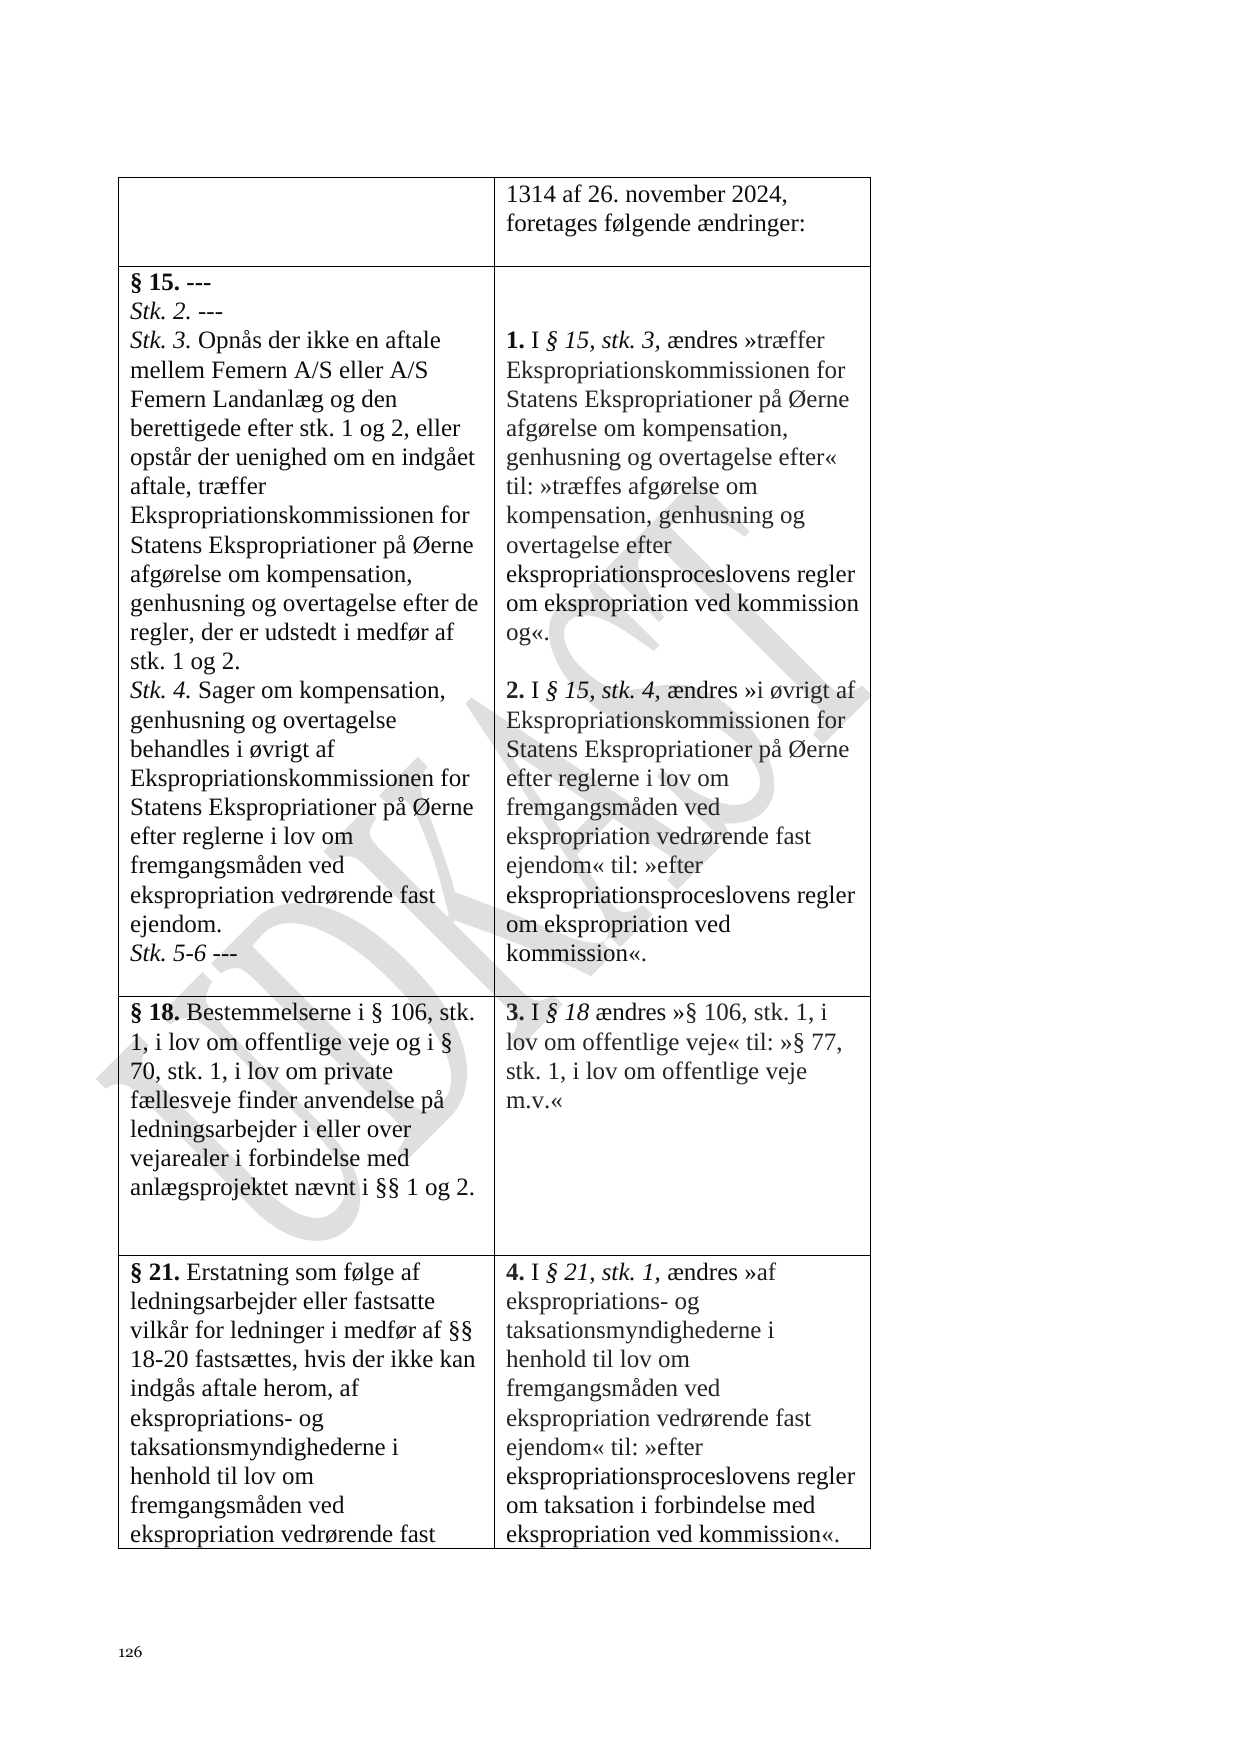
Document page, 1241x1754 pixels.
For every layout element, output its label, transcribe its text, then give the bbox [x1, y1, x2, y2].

table_cell 1. I § 15, stk. 3, ændres »træffer Ekspropriationskommissionen for Statens Ekspropriationer på Øerne afgørelse om kompensation, genhusning og overtagelse efter« til: »træffes afgørelse om kompensation, genhusning og overtagelse efter ekspropriationsproceslovens regler om ekspropriation ved kommission og«. 2. I § 15, stk. 4, ændres »i øvrigt af Ekspropriationskommissionen for Statens Ekspropriationer på Øerne efter reglerne i lov om fremgangsmåden ved ekspropriation vedrørende fast ejendom« til: »efter ekspropriationsproceslovens regler om ekspropriation ved kommission«. [495, 267, 870, 996]
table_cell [495, 178, 870, 266]
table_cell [495, 1256, 870, 1548]
table_cell 3. I § 18 ændres »§ 106, stk. 1, i lov om offentlige veje« til: »§ 77, stk. 1, i lov om offentlige veje m.v.« [495, 997, 870, 1255]
table_cell § 18. Bestemmelserne i § 106, stk. 1, i lov om offentlige veje og i § 70, stk. 1, i lov om private fællesveje finder anvendelse på ledningsarbejder i eller over vejarealer i forbindelse med anlægsprojektet nævnt i §§ 1 og 2. [119, 997, 494, 1255]
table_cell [119, 1256, 494, 1548]
table_cell § 15. --- Stk. 2. --- Stk. 3. Opnås der ikke en aftale mellem Femern A/S eller A/S Femern Landanlæg og den berettigede efter stk. 1 og 2, eller opstår der uenighed om en indgået aftale, træffer Ekspropriationskommissionen for Statens Ekspropriationer på Øerne afgørelse om kompensation, genhusning og overtagelse efter de regler, der er udstedt i medfør af stk. 1 og 2. Stk. 4. Sager om kompensation, genhusning og overtagelse behandles i øvrigt af Ekspropriationskommissionen for Statens Ekspropriationer på Øerne efter reglerne i lov om fremgangsmåden ved ekspropriation vedrørende fast ejendom. Stk. 5-6 --- [119, 267, 494, 996]
table_cell [119, 178, 494, 266]
